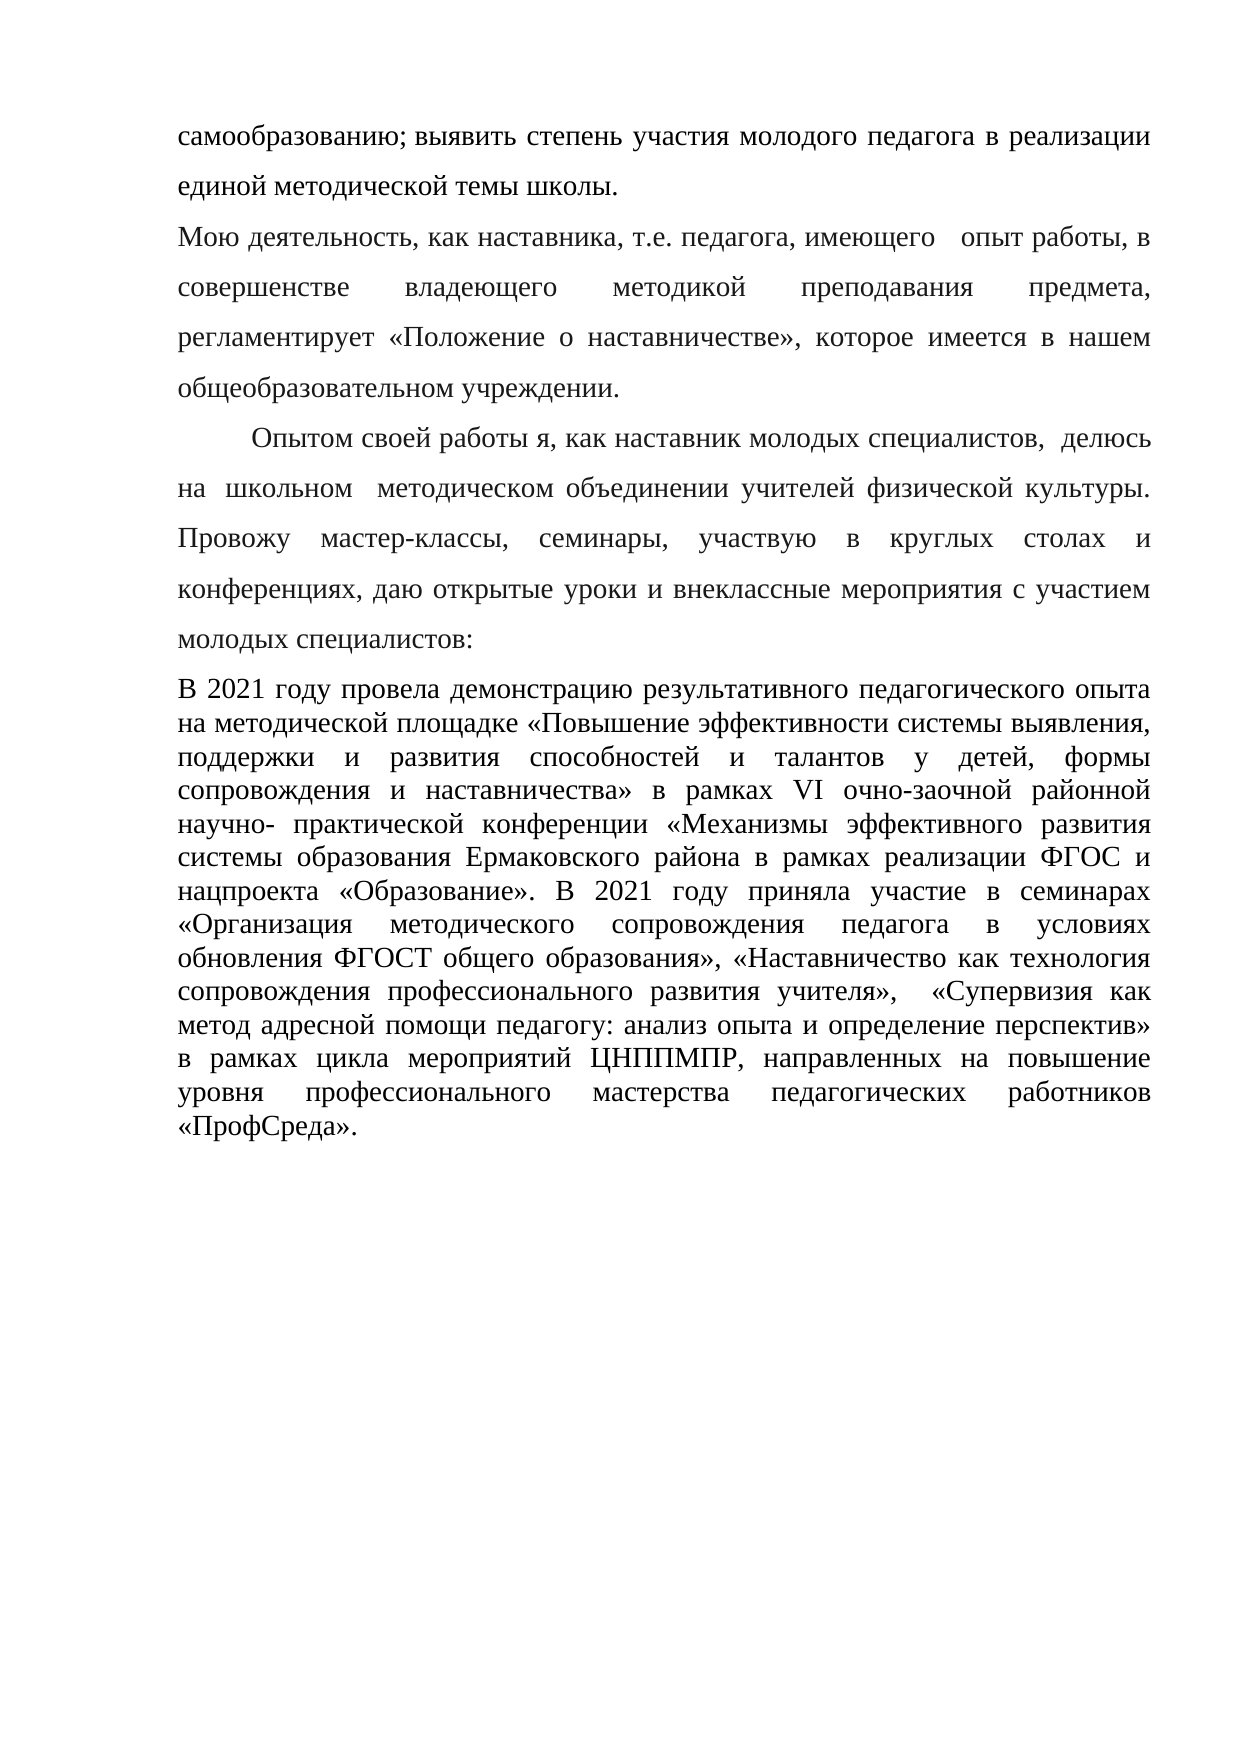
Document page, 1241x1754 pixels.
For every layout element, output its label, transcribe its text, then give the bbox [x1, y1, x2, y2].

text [177, 118, 1152, 202]
text Мою деятельность, как наставника, т.е. педагога, имеющего опыт работы, в совершенстве владеющего методикой преподавания предмета, регламентирует «Положение о наставничестве», которое имеется в нашем общеобразовательном учреждении. [177, 219, 1152, 403]
text В 2021 году провела демонстрацию результативного педагогического опыта на методической площадке «Повышение эффективности системы выявления, поддержки и развития способностей и талантов у детей, формы сопровождения и наставничества» в рамках VI очно-заочной районной научно- практической конференции «Механизмы эффективного развития системы образования Ермаковского района в рамках реализации ФГОС и нацпроекта «Образование». В 2021 году приняла участие в семинарах «Организация методического сопровождения педагога в условиях обновления ФГОСТ общего образования», «Наставничество как технология сопровождения профессионального развития учителя», «Супервизия как метод адресной помощи педагогу: анализ опыта и определение перспектив» в рамках цикла мероприятий ЦНППМПР, направленных на повышение уровня профессионального мастерства педагогических работников «ПрофСреда». [177, 672, 1152, 1141]
text Опытом своей работы я, как наставник молодых специалистов, делюсь на школьном методическом объединении учителей физической культуры. Провожу мастер-классы, семинары, участвую в круглых столах и конференциях, даю открытые уроки и внеклассные мероприятия с участием молодых специалистов: [177, 420, 1152, 655]
